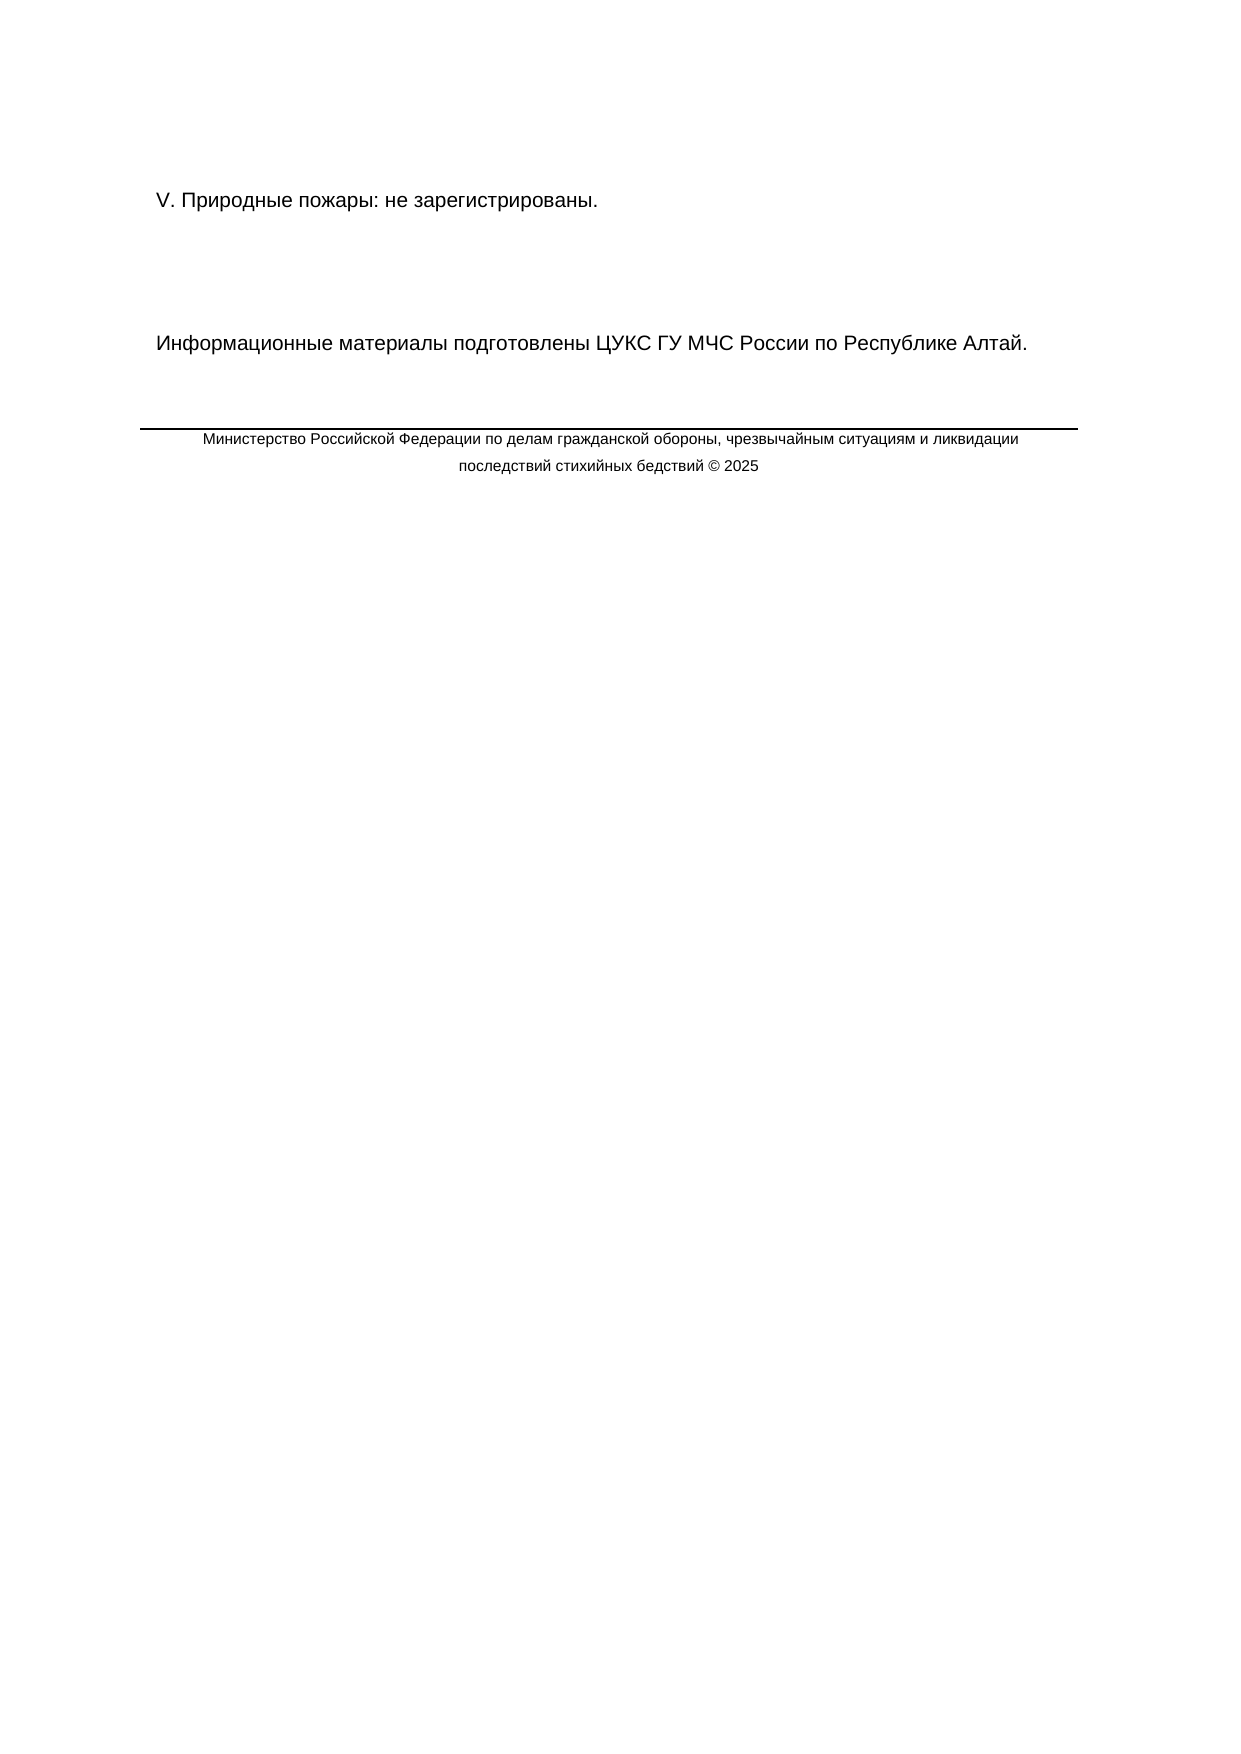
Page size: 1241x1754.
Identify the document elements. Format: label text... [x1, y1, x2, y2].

table_cell Министерство Российской Федерации по делам гражданской обороны, чрезвычайным ситуациям и ликвидации последствий стихийных бедствий © 2025 [140, 430, 1078, 512]
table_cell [140, 150, 1078, 428]
